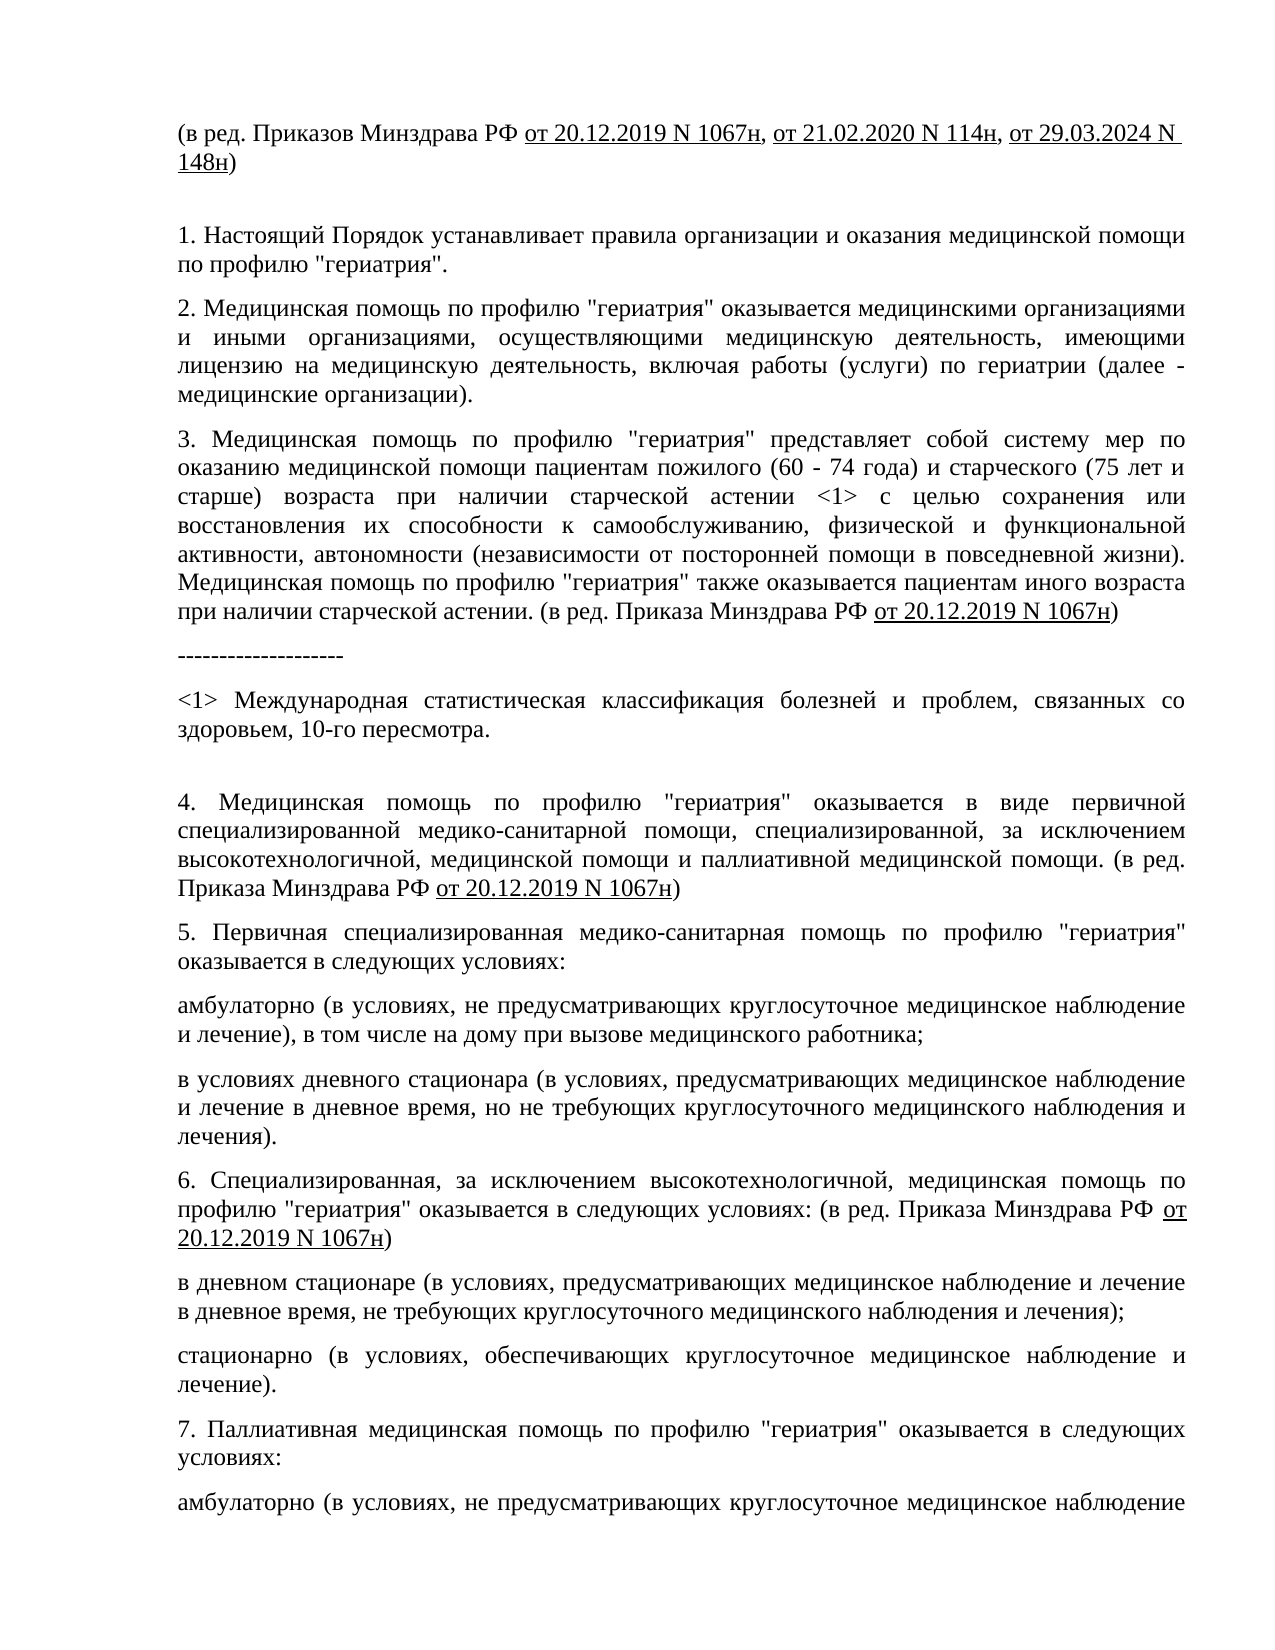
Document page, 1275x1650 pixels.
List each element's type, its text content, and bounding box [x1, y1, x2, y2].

text в условиях дневного стационара (в условиях, предусматривающих медицинское наблюдение и лечение в дневное время, но не требующих круглосуточного медицинского наблюдения и лечения). [177, 1064, 1186, 1150]
text 4. Медицинская помощь по профилю "гериатрия" оказывается в виде первичной специализированной медико-санитарной помощи, специализированной, за исключением высокотехнологичной, медицинской помощи и паллиативной медицинской помощи. (в ред. Приказа Минздрава РФ от 20.12.2019 N 1067н) [177, 787, 1186, 902]
text 2. Медицинская помощь по профилю "гериатрия" оказывается медицинскими организациями и иными организациями, осуществляющими медицинскую деятельность, имеющими лицензию на медицинскую деятельность, включая работы (услуги) по гериатрии (далее - медицинские организации). [177, 293, 1186, 408]
text 7. Паллиативная медицинская помощь по профилю "гериатрия" оказывается в следующих условиях: [177, 1414, 1186, 1471]
text (в ред. Приказов Минздрава РФ от 20.12.2019 N 1067н, от 21.02.2020 N 114н, от 29.03.2024 N 148н) [177, 118, 1186, 176]
text 3. Медицинская помощь по профилю "гериатрия" представляет собой систему мер по оказанию медицинской помощи пациентам пожилого (60 - 74 года) и старческого (75 лет и старше) возраста при наличии старческой астении <1> с целью сохранения или восстановления их способности к самообслуживанию, физической и функциональной активности, автономности (независимости от посторонней помощи в повседневной жизни). Медицинская помощь по профилю "гериатрия" также оказывается пациентам иного возраста при наличии старческой астении. (в ред. Приказа Минздрава РФ от 20.12.2019 N 1067н) [177, 424, 1186, 625]
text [177, 1487, 1186, 1516]
text -------------------- [177, 641, 1186, 669]
text 1. Настоящий Порядок устанавливает правила организации и оказания медицинской помощи по профилю "гериатрия". [177, 220, 1186, 277]
text <1> Международная статистическая классификация болезней и проблем, связанных со здоровьем, 10-го пересмотра. [177, 685, 1186, 742]
text стационарно (в условиях, обеспечивающих круглосуточное медицинское наблюдение и лечение). [177, 1341, 1186, 1398]
text 5. Первичная специализированная медико-санитарная помощь по профилю "гериатрия" оказывается в следующих условиях: [177, 917, 1186, 975]
text в дневном стационаре (в условиях, предусматривающих медицинское наблюдение и лечение в дневное время, не требующих круглосуточного медицинского наблюдения и лечения); [177, 1267, 1186, 1325]
text 6. Специализированная, за исключением высокотехнологичной, медицинская помощь по профилю "гериатрия" оказывается в следующих условиях: (в ред. Приказа Минздрава РФ от 20.12.2019 N 1067н) [177, 1166, 1186, 1252]
